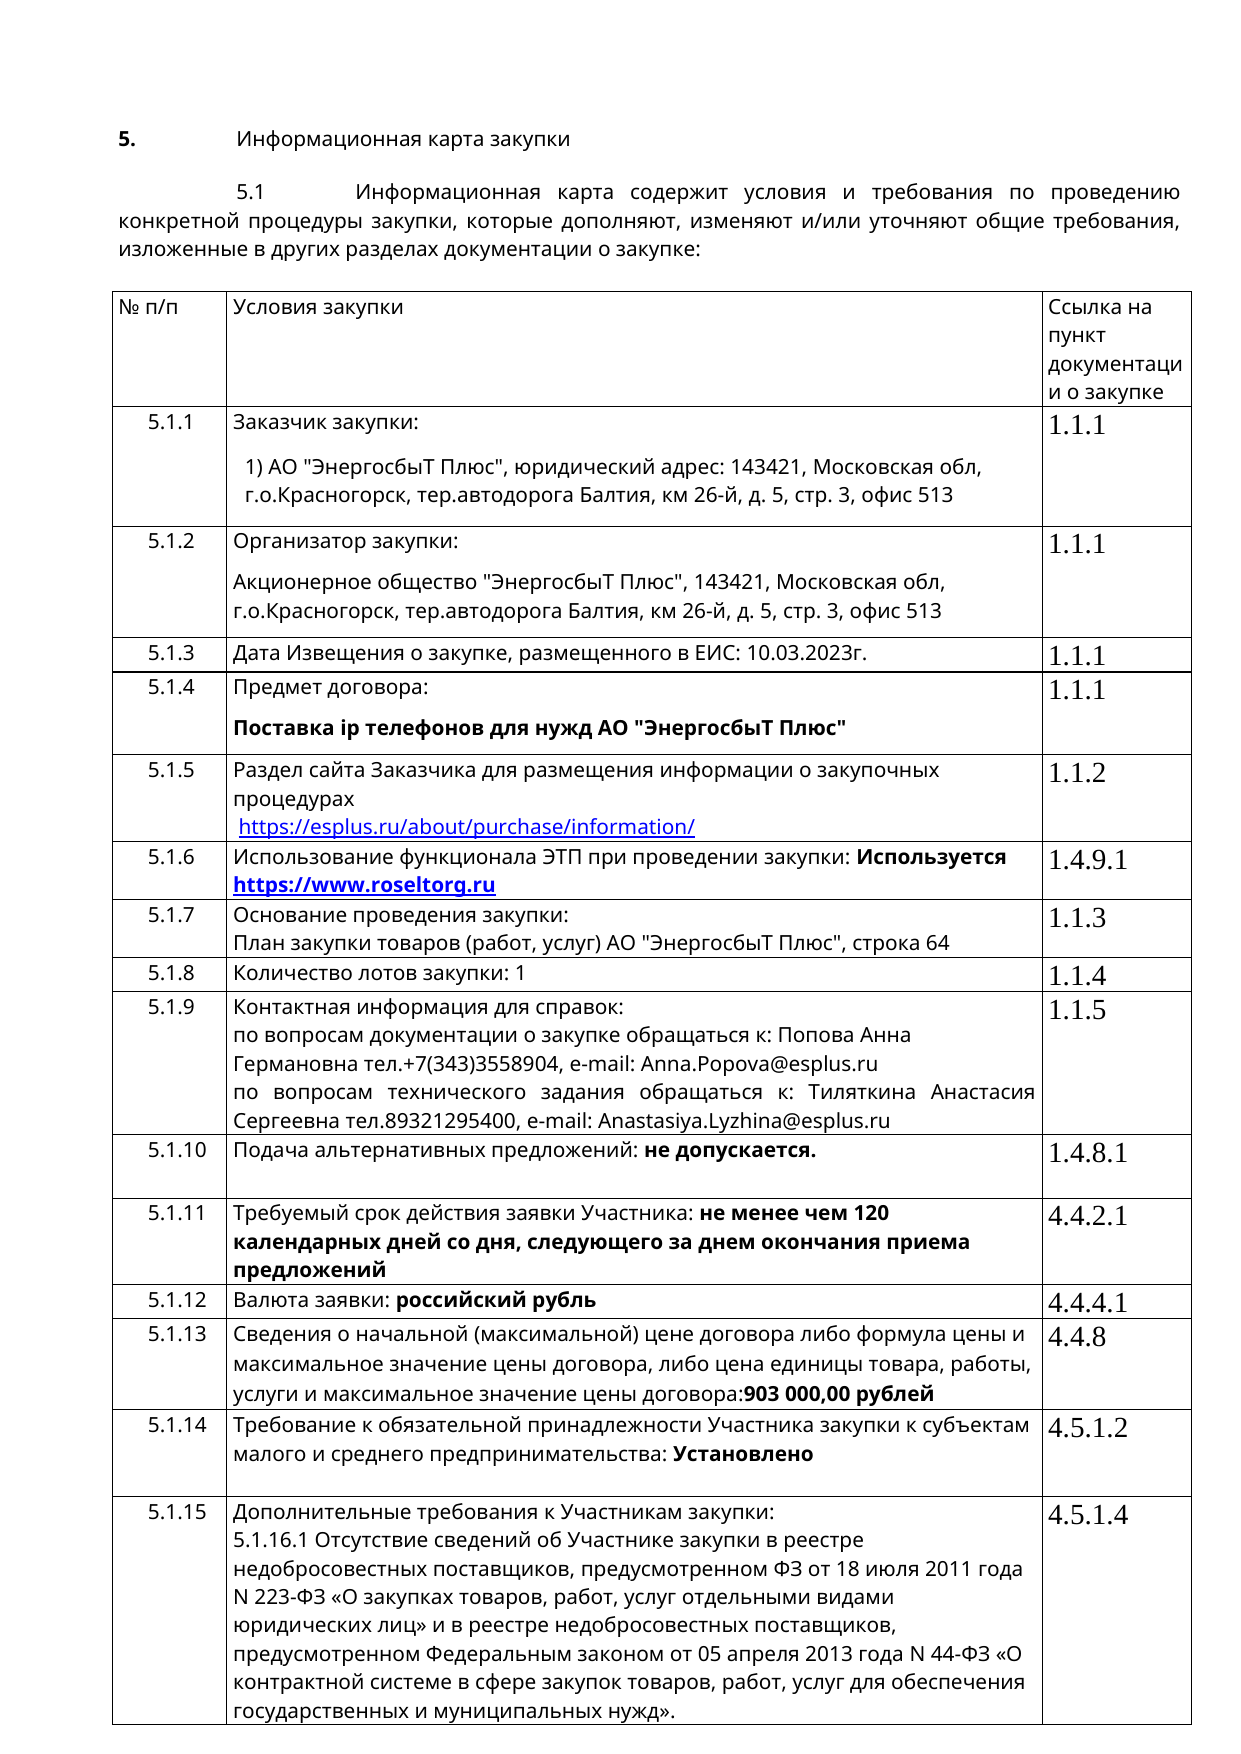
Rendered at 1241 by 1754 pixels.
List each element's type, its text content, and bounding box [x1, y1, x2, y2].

subtitle Информационная карта закупки [118, 124, 1181, 152]
table_cell 4.4.5.1 [1043, 1319, 1191, 1409]
table_cell Требование к обязательной принадлежности Участника закупки к субъектам малого и среднего предпринимательства: Установлено [227, 1410, 1042, 1496]
table_cell 4.5.1.4 [1043, 1497, 1191, 1724]
table_cell [113, 1199, 226, 1284]
text 5.1 Информационная карта содержит условия и требования по проведению конкретной процедуры закупки, которые дополняют, изменяют и/или уточняют общие требования, изложенные в других разделах документации о закупке: [118, 177, 1181, 263]
table_cell 4.5.1.2 [1043, 1410, 1191, 1496]
table_cell [113, 407, 226, 526]
table_cell [113, 992, 226, 1134]
table_cell Раздел сайта Заказчика для размещения информации о закупочных процедурах https://esplus.ru/about/purchase/information/ [227, 755, 1042, 841]
table_cell Количество лотов закупки: 1 [227, 958, 1042, 991]
table_cell Заказчик закупки: 1) АО "ЭнергосбыТ Плюс", юридический адрес: 143421, Московская обл, г.о.Красногорск, тер.автодорога Балтия, км 26-й, д. 5, стр. 3, офис 513 [227, 407, 1042, 526]
table_cell [113, 1285, 226, 1318]
table_cell [113, 900, 226, 957]
table_cell 4.4.2.1 [1043, 1199, 1191, 1284]
table_cell Сведения о начальной (максимальной) цене договора либо формула цены и максимальное значение цены договора, либо цена единицы товара, работы, услуги и максимальное значение цены договора:903 000,00 рублей [227, 1319, 1042, 1409]
table_cell [113, 1135, 226, 1197]
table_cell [227, 1497, 1042, 1724]
table_cell [113, 638, 226, 671]
table_cell Использование функционала ЭТП при проведении закупки: Используется https://www.roseltorg.ru [227, 842, 1042, 899]
table_cell [113, 1319, 226, 1409]
table_cell 1.1.1 [1043, 407, 1191, 526]
table_cell Требуемый срок действия заявки Участника: не менее чем 120 календарных дней со дня, следующего за днем окончания приема предложений [227, 1199, 1042, 1284]
table_cell 1.1.4 [1043, 958, 1191, 991]
table_cell 1.1.3 [1043, 900, 1191, 957]
table_cell Дата Извещения о закупке, размещенного в ЕИС: 10.03.2023г. [227, 638, 1042, 671]
table_cell 1.4.8.1 [1043, 842, 1191, 899]
table_cell [113, 755, 226, 841]
table_cell Подача альтернативных предложений: не допускается. [227, 1135, 1042, 1197]
table_cell Основание проведения закупки: План закупки товаров (работ, услуг) АО "ЭнергосбыТ Плюс", строка 64 [227, 900, 1042, 957]
table_header Условия закупки [227, 292, 1042, 406]
table_cell 4.4.4.1 [1043, 1285, 1191, 1318]
table_cell Предмет договора: Поставка ip телефонов для нужд АО "ЭнергосбыТ Плюс" [227, 673, 1042, 754]
table_cell 1.1.1 [1043, 527, 1191, 637]
table_cell 1.1.1 [1043, 673, 1191, 754]
table_cell 1.1.2 [1043, 755, 1191, 841]
table_cell Контактная информация для справок: по вопросам документации о закупке обращаться к: Попова Анна Германовна тел.+7(343)3558904, e-mail: Anna.Popova@esplus.ru по вопросам технического задания обращаться к: Тиляткина Анастасия Сергеевна тел.89321295400, e-mail: Anastasiya.Lyzhina@esplus.ru [227, 992, 1042, 1134]
table_cell 1.1.5 [1043, 992, 1191, 1134]
table_cell Организатор закупки: Акционерное общество "ЭнергосбыТ Плюс", 143421, Московская обл, г.о.Красногорск, тер.автодорога Балтия, км 26-й, д. 5, стр. 3, офис 513 [227, 527, 1042, 637]
table_cell [113, 958, 226, 991]
table_cell [113, 1497, 226, 1724]
table_cell [113, 527, 226, 637]
table_header Ссылка на пункт документации о закупке [1043, 292, 1191, 406]
table_cell [113, 842, 226, 899]
table_cell Валюта заявки: российский рубль [227, 1285, 1042, 1318]
table_header № п/п [113, 292, 226, 406]
table_cell [113, 673, 226, 754]
table_cell [113, 1410, 226, 1496]
table_cell 1.4.7.1 [1043, 1135, 1191, 1197]
table_cell 1.1.1 [1043, 638, 1191, 671]
